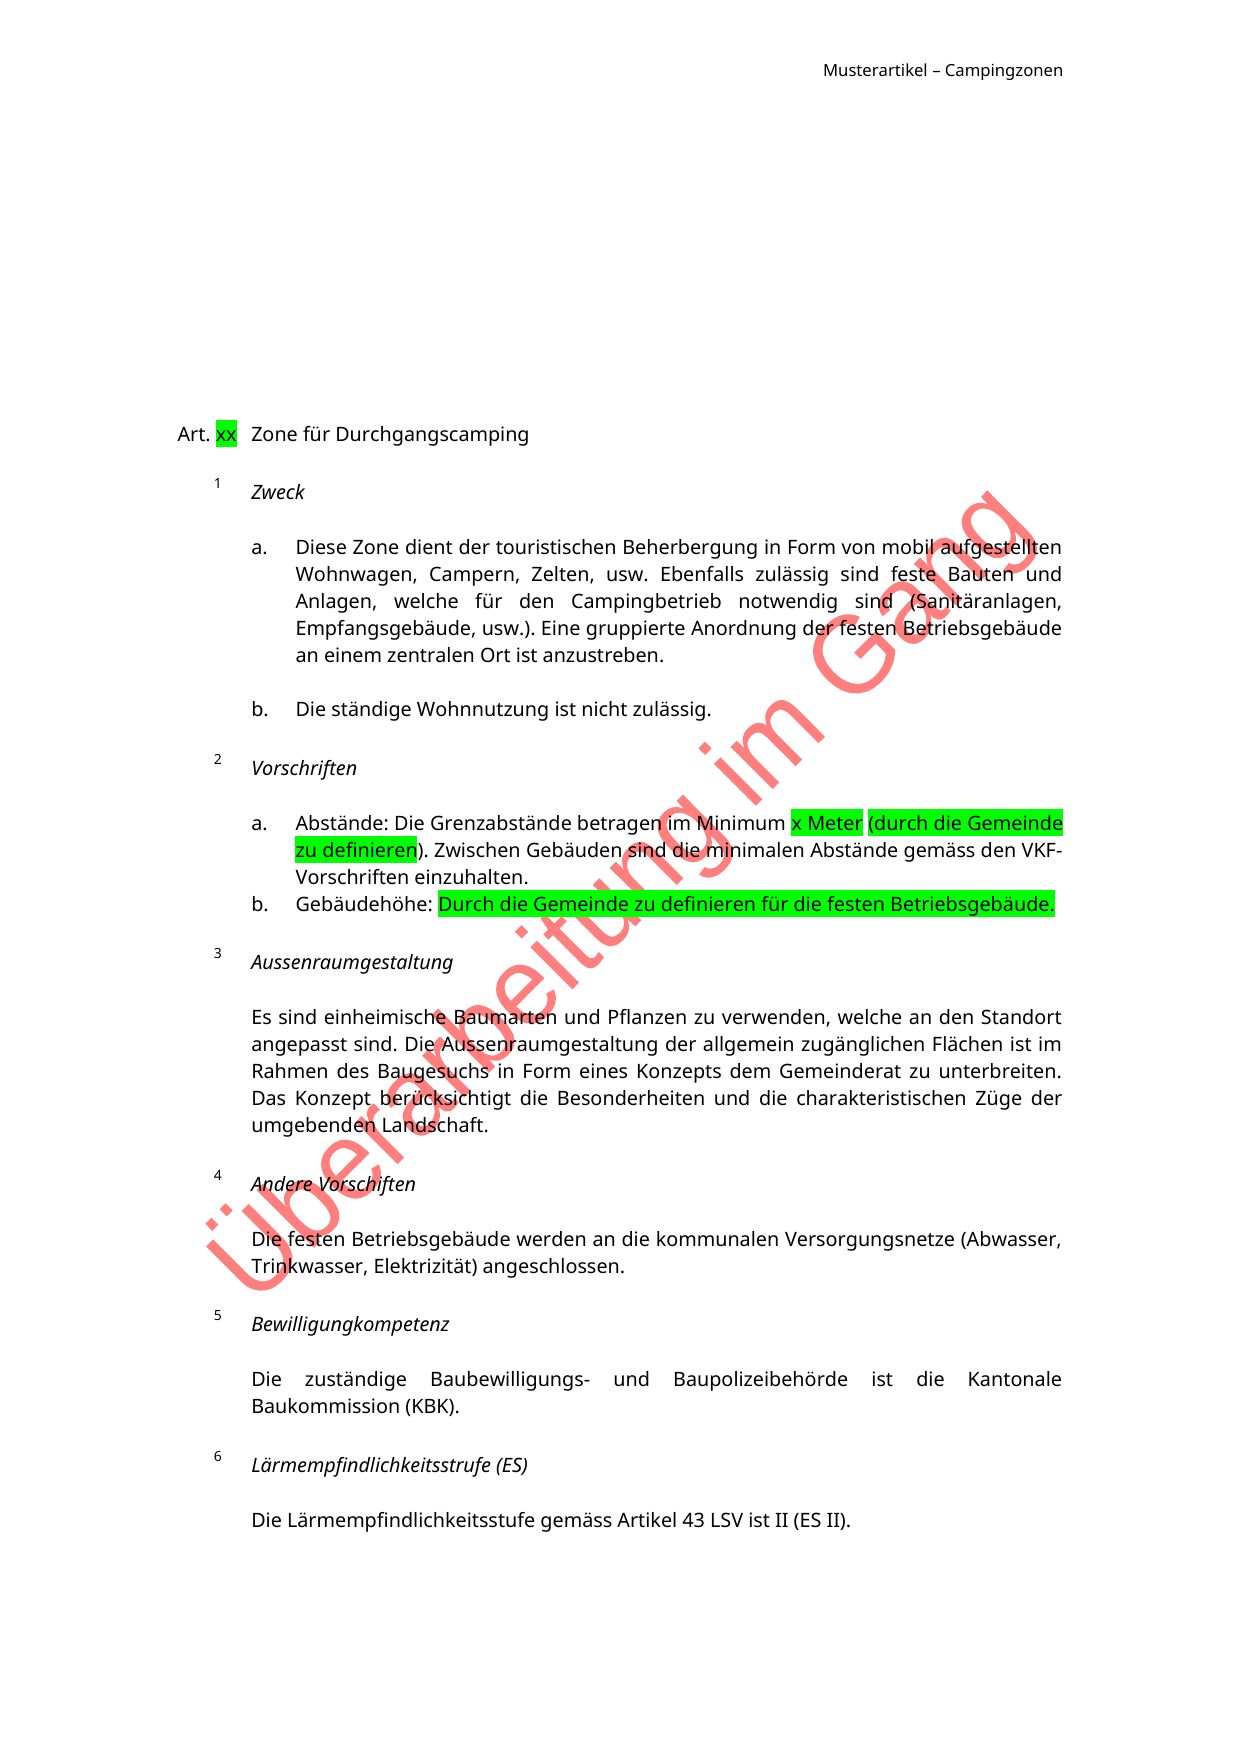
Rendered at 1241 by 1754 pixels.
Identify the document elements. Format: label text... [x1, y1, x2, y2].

list Abstände: Die Grenzabstände betragen im Minimum x Meter (durch die Gemeinde zu definieren). Zwischen Gebäuden sind die minimalen Abstände gemäss den VKF-Vorschriften einzuhalten. [251, 809, 1063, 890]
list Lärmempfindlichkeitsstrufe (ES) [213, 1446, 1063, 1479]
list Gebäudehöhe: Durch die Gemeinde zu definieren für die festen Betriebsgebäude. [251, 890, 438, 917]
text Es sind einheimische Baumarten und Pflanzen zu verwenden, welche an den Standort angepasst sind. Die Aussenraumgestaltung der allgemein zugänglichen Flächen ist im Rahmen des Baugesuchs in Form eines Konzepts dem Gemeinderat zu unterbreiten. Das Konzept berücksichtigt die Besonderheiten und die charakteristischen Züge der umgebenden Landschaft. [251, 1003, 1063, 1138]
list Bewilligungkompetenz [213, 1306, 1063, 1338]
list Diese Zone dient der touristischen Beherbergung in Form von mobil aufgestellten Wohnwagen, Campern, Zelten, usw. Ebenfalls zulässig sind feste Bauten und Anlagen, welche für den Campingbetrieb notwendig sind (Sanitäranlagen, Empfangsgebäude, usw.). Eine gruppierte Anordnung der festen Betriebsgebäude an einem zentralen Ort ist anzustreben. [251, 533, 1063, 668]
text Die zuständige Baubewilligungs- und Baupolizeibehörde ist die Kantonale Baukommission (KBK). [251, 1365, 1063, 1419]
text Die festen Betriebsgebäude werden an die kommunalen Versorgungsnetze (Abwasser, Trinkwasser, Elektrizität) angeschlossen. [251, 1225, 1063, 1279]
list Vorschriften [213, 749, 1063, 782]
list Andere Vorschiften [213, 1165, 1063, 1198]
text Die Lärmempfindlichkeitsstufe gemäss Artikel 43 LSV ist II (ES II). [251, 1506, 1063, 1533]
list Die ständige Wohnnutzung ist nicht zulässig. [251, 695, 1063, 722]
text Art. xx Zone für Durchgangscamping [237, 420, 1063, 447]
list Aussenraumgestaltung [213, 944, 1063, 976]
list Zweck [213, 474, 1063, 507]
